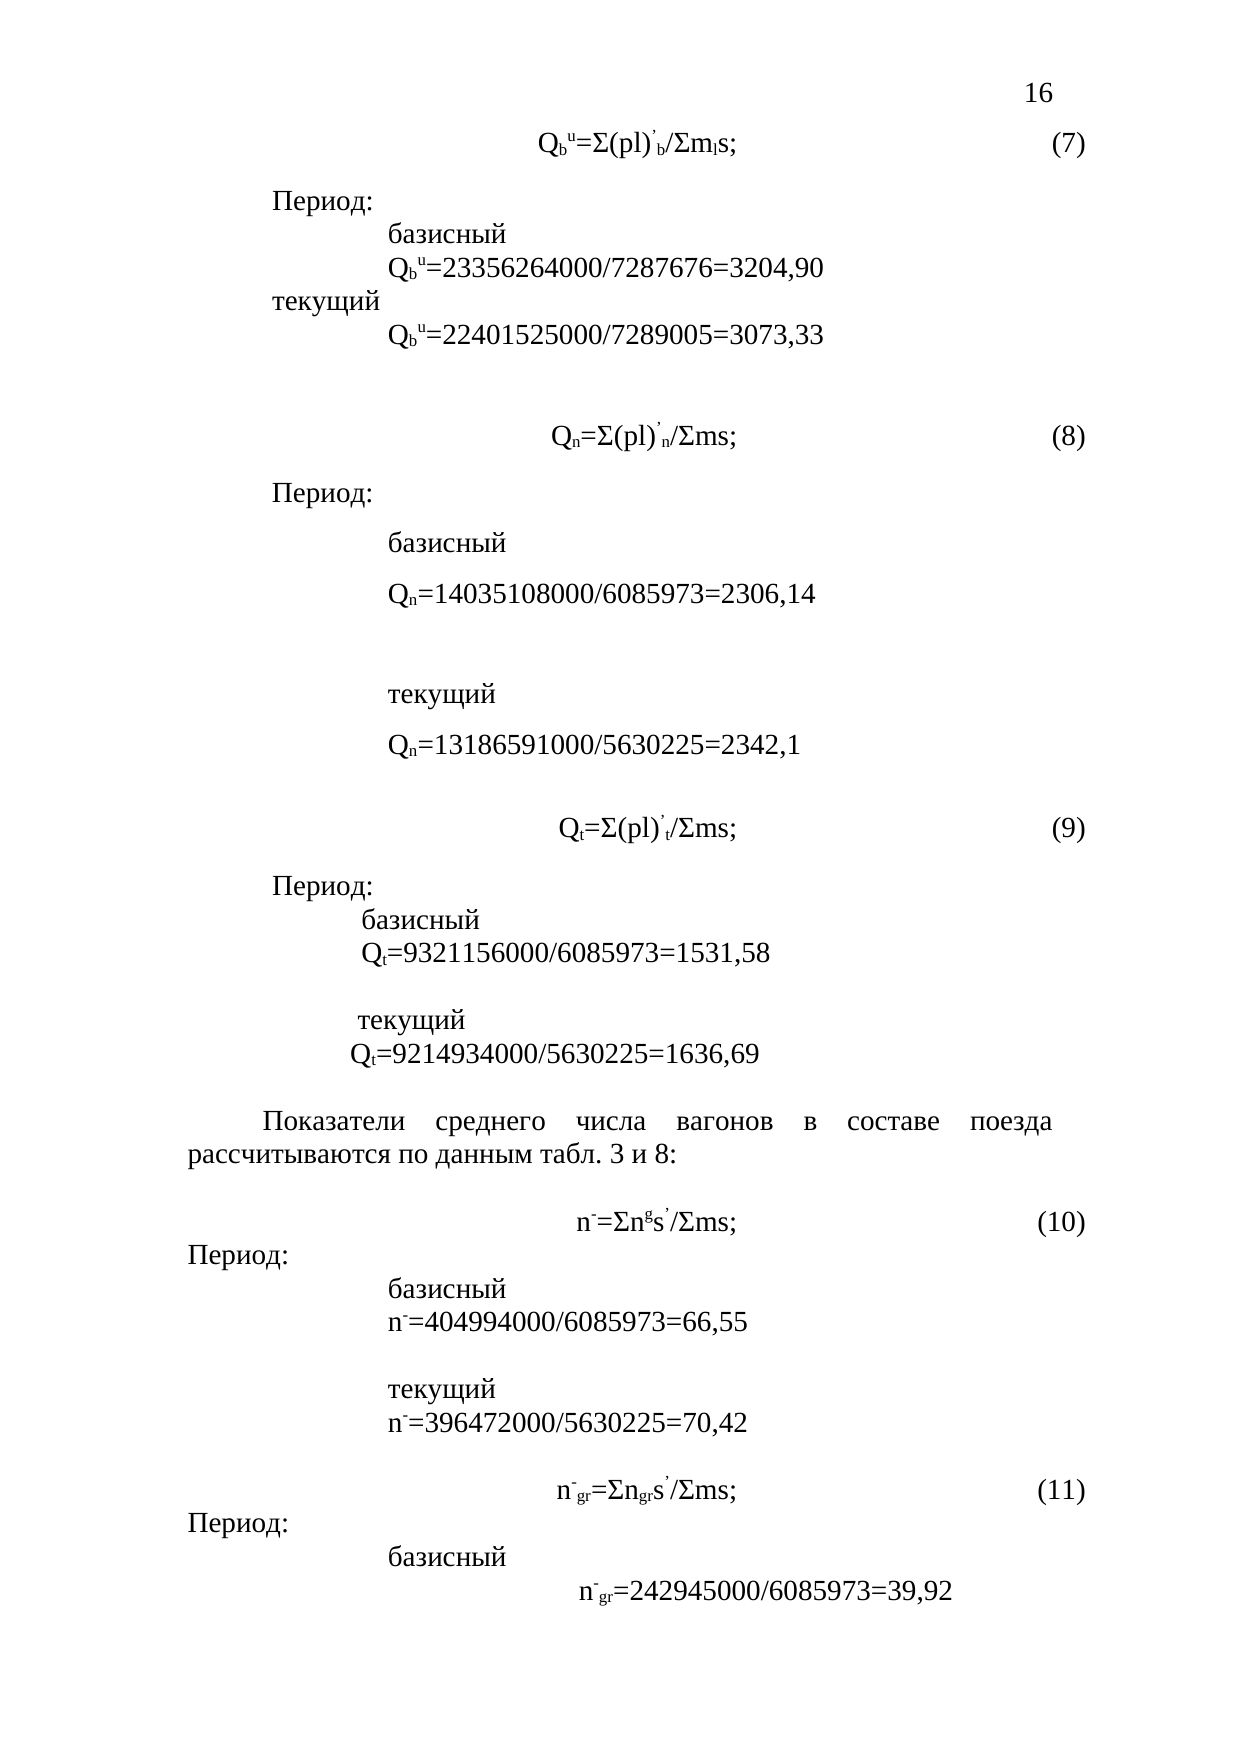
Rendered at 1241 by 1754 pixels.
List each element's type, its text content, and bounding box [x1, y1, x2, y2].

text текущий [197, 283, 1053, 317]
text Период: [187, 1237, 1053, 1271]
table_header (8) [748, 418, 1097, 451]
table_header (9) [748, 811, 1097, 844]
text Qn=13186591000/5630225=2342,1 [197, 727, 1053, 760]
text текущий [197, 1371, 1053, 1405]
text базисный [197, 1271, 1053, 1304]
text текущий [186, 1002, 1053, 1036]
text Qt=9214934000/5630225=1636,69 [186, 1036, 1053, 1069]
text базисный [197, 526, 1053, 559]
text текущий [197, 676, 1053, 710]
text n-=396472000/5630225=70,42 [197, 1405, 1053, 1438]
table_header (11) [748, 1472, 1097, 1506]
text базисный [197, 216, 1053, 250]
table_header n-gr=Σngrs’/Σms; [176, 1472, 748, 1506]
text базисный [197, 902, 1053, 935]
text Qbu=23356264000/7287676=3204,90 [197, 250, 1053, 283]
text n-=404994000/6085973=66,55 [197, 1304, 1053, 1338]
text Период: [197, 475, 1053, 509]
table_header Qn=Σ(pl)’n/Σms; [176, 418, 748, 451]
text базисный [197, 1539, 1053, 1573]
text Qbu=22401525000/7289005=3073,33 [197, 317, 1053, 351]
text Показатели среднего числа вагонов в составе поезда рассчитываются по данным табл. 3 и 8: [187, 1103, 1053, 1170]
table_header (7) [748, 125, 1097, 159]
text Qt=9321156000/6085973=1531,58 [186, 935, 1053, 969]
text Qn=14035108000/6085973=2306,14 [197, 576, 1053, 660]
table_header Qbu=Σ(pl)’b/Σmls; [176, 125, 748, 159]
text Период: [197, 868, 1053, 902]
table_header n-=Σngs’/Σms; [176, 1204, 748, 1237]
table_header Qt=Σ(pl)’t/Σms; [176, 811, 748, 844]
text n-gr=242945000/6085973=39,92 [197, 1573, 1053, 1606]
table_header (10) [748, 1204, 1097, 1237]
text Период: [197, 183, 1053, 216]
text Период: [187, 1506, 1053, 1539]
